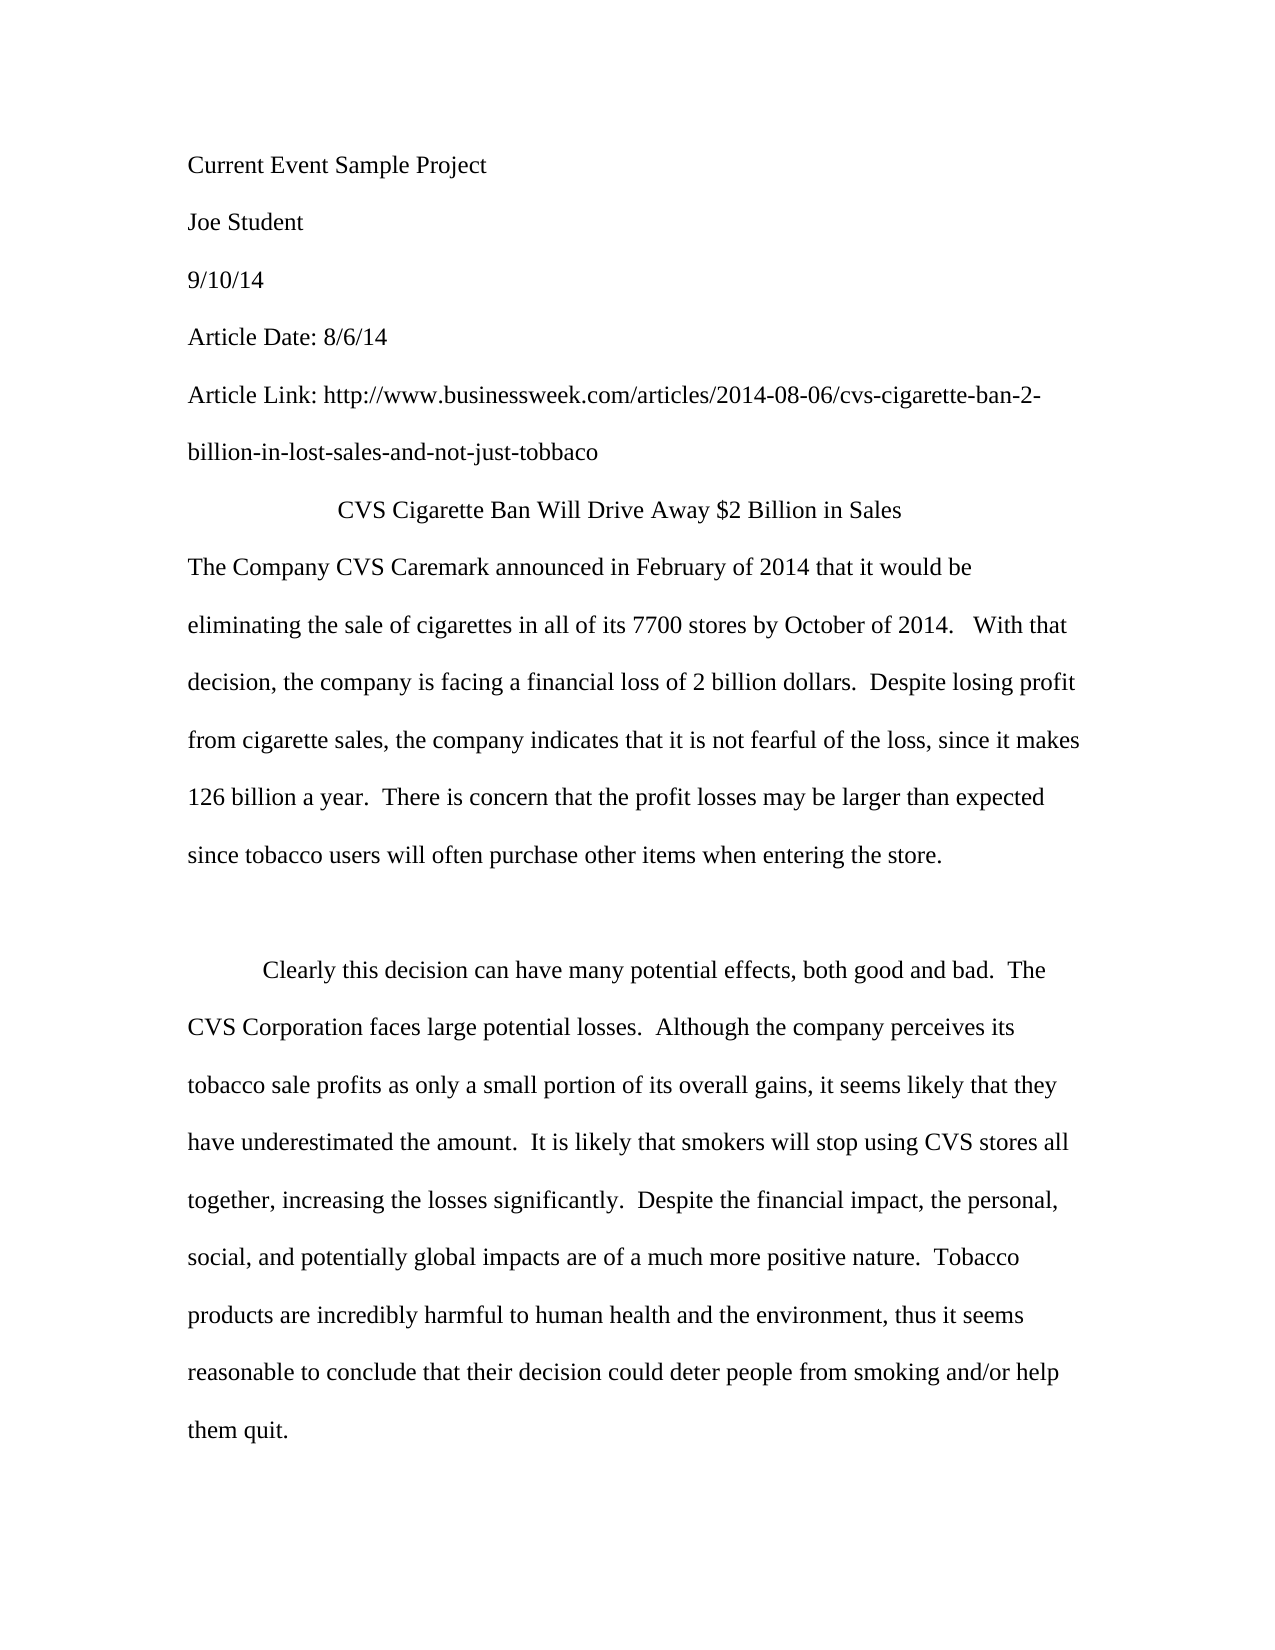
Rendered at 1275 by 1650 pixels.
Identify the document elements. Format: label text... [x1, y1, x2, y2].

text Current Event Sample Project [187, 150, 1087, 179]
text Joe Student [187, 207, 1087, 236]
text Article Date: 8/6/14 [187, 322, 1087, 351]
text The Company CVS Caremark announced in February of 2014 that it would be eliminating the sale of cigarettes in all of its 7700 stores by October of 2014. With that decision, the company is facing a financial loss of 2 billion dollars. Despite losing profit from cigarette sales, the company indicates that it is not fearful of the loss, since it makes 126 billion a year. There is concern that the profit losses may be larger than expected since tobacco users will often purchase other items when entering the store. [187, 552, 1087, 869]
text 9/10/14 [187, 265, 1087, 294]
text Clearly this decision can have many potential effects, both good and bad. The CVS Corporation faces large potential losses. Although the company perceives its tobacco sale profits as only a small portion of its overall gains, it seems likely that they have underestimated the amount. It is likely that smokers will stop using CVS stores all together, increasing the losses significantly. Despite the financial impact, the personal, social, and potentially global impacts are of a much more positive nature. Tobacco products are incredibly harmful to human health and the environment, thus it seems reasonable to conclude that their decision could deter people from smoking and/or help them quit. [187, 955, 1087, 1444]
text Article Link: http://www.businessweek.com/articles/2014-08-06/cvs-cigarette-ban-2-billion-in-lost-sales-and-not-just-tobbaco [187, 380, 1087, 466]
text CVS Cigarette Ban Will Drive Away $2 Billion in Sales [187, 495, 1087, 524]
